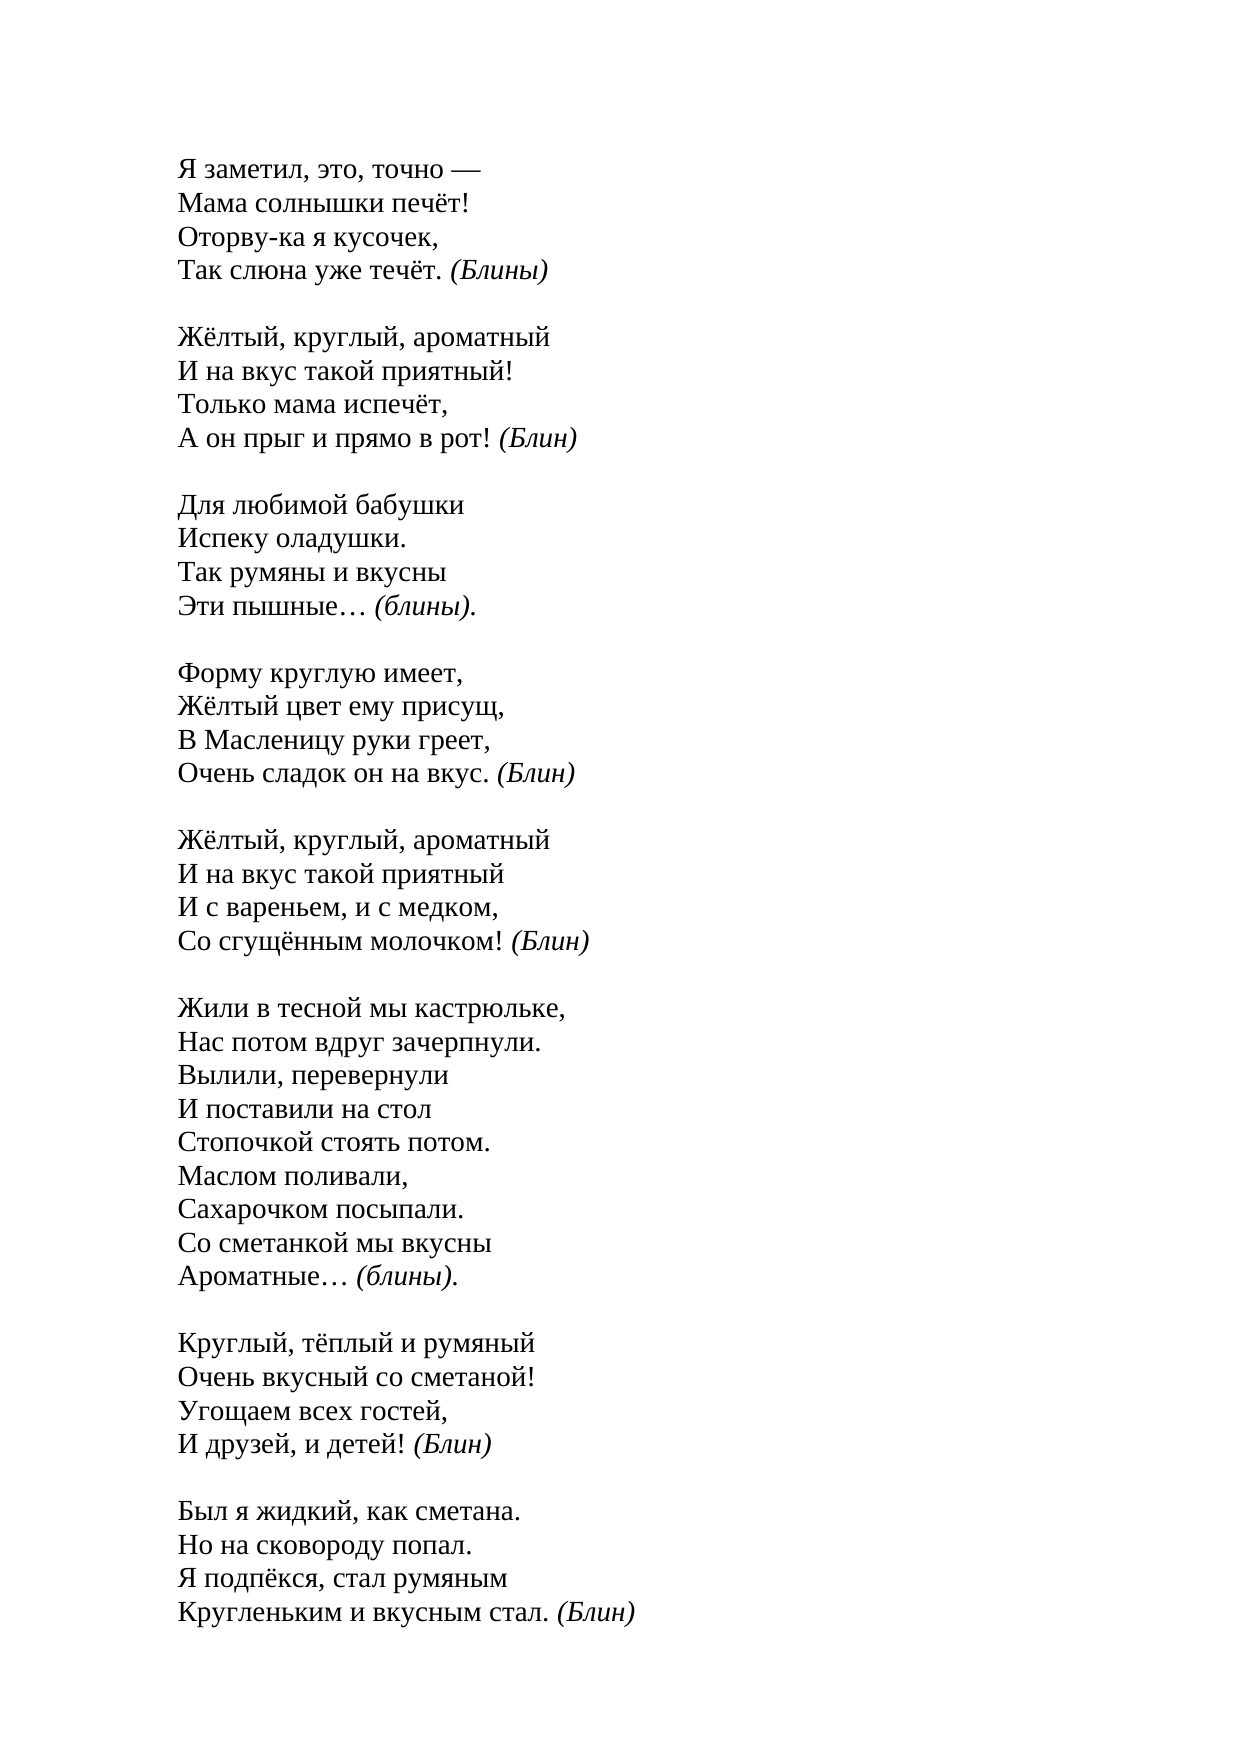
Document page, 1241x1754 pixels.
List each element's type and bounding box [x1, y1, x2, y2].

text [177, 118, 1152, 1627]
